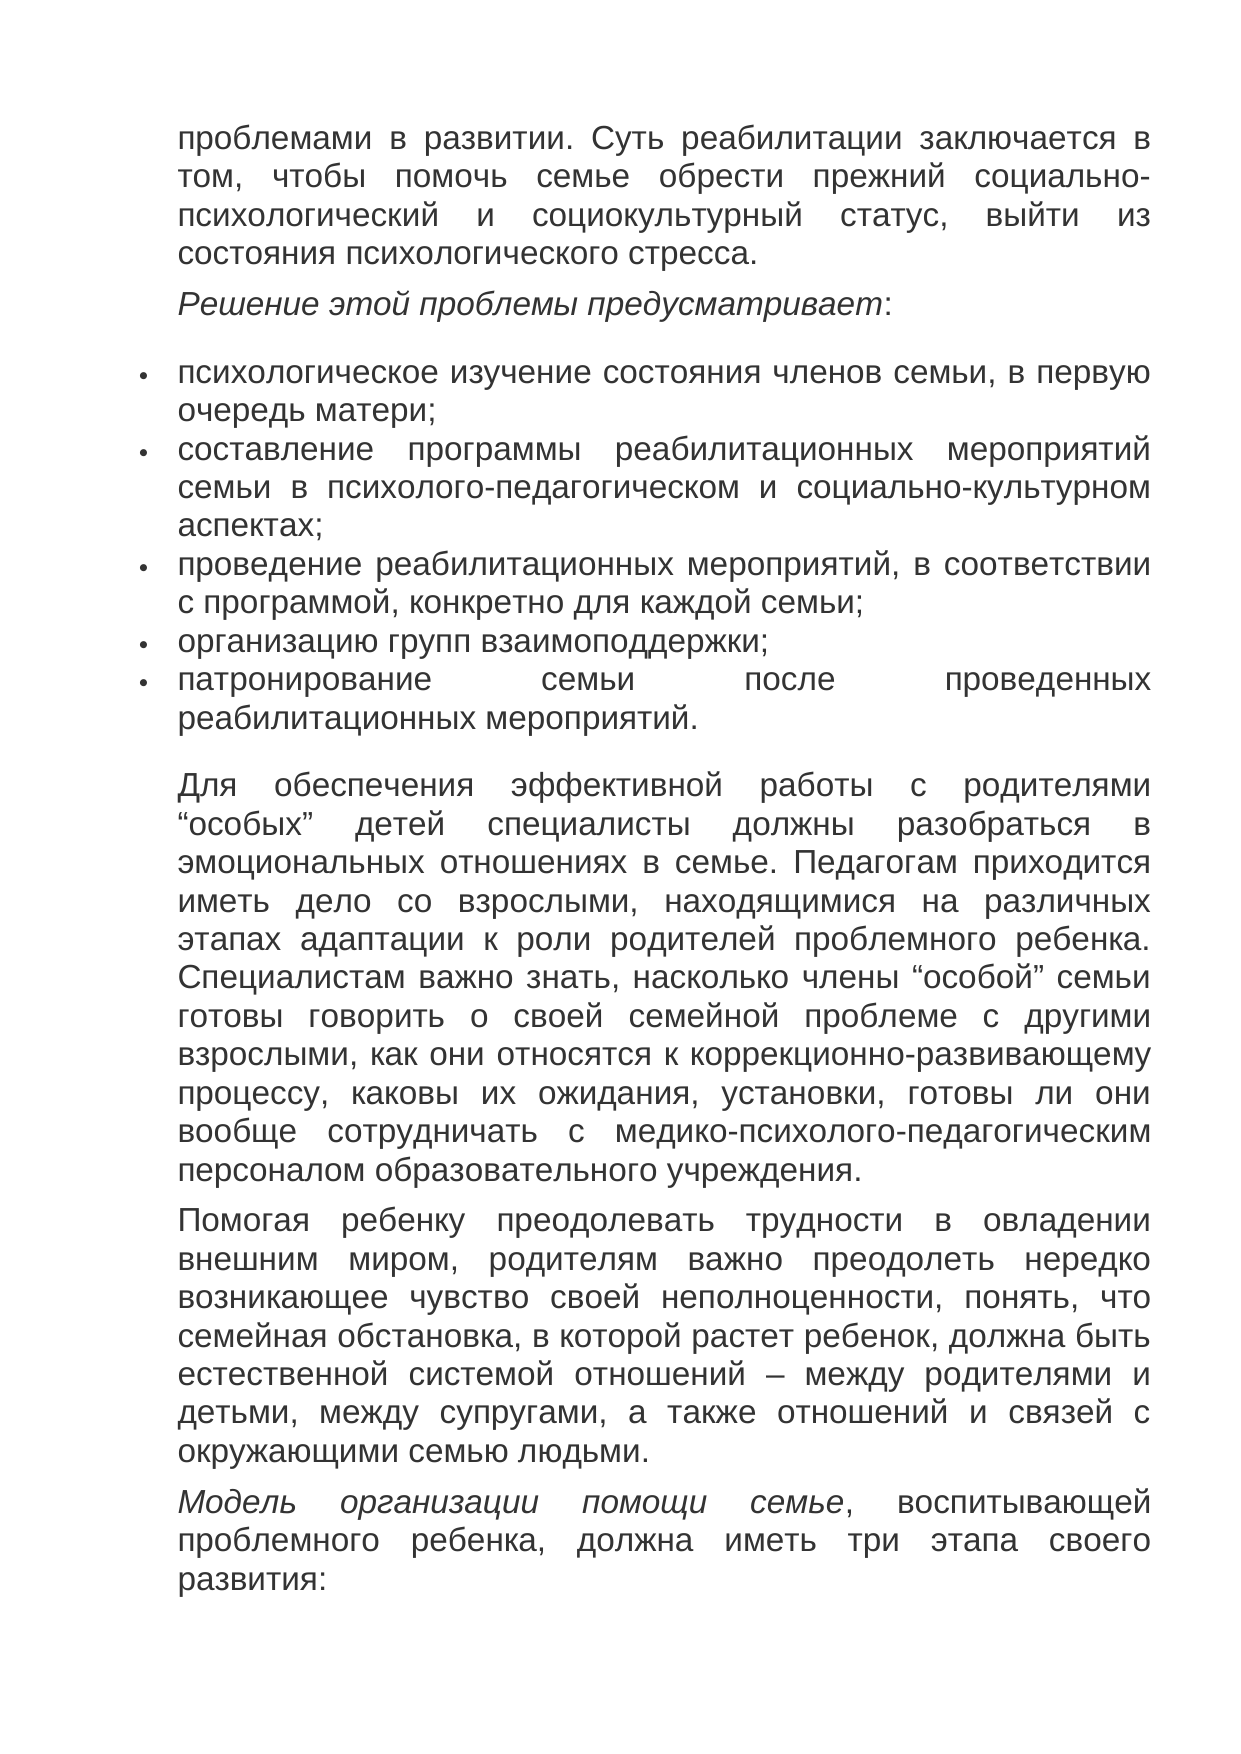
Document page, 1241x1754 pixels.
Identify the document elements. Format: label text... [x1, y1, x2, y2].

list организацию групп взаимоподдержки; [140, 621, 1152, 659]
text Решение этой проблемы предусматривает: [177, 284, 1152, 323]
text Модель организации помощи семье, воспитывающей проблемного ребенка, должна иметь три этапа своего развития: [177, 1482, 1152, 1597]
list проведение реабилитационных мероприятий, в соответствии с программой, конкретно для каждой семьи; [140, 544, 1152, 621]
text Для обеспечения эффективной работы с родителями “особых” детей специалисты должны разобраться в эмоциональных отношениях в семье. Педагогам приходится иметь дело со взрослыми, находящимися на различных этапах адаптации к роли родителей проблемного ребенка. Специалистам важно знать, насколько члены “особой” семьи готовы говорить о своей семейной проблеме с другими взрослыми, как они относятся к коррекционно-развивающему процессу, каковы их ожидания, установки, готовы ли они вообще сотрудничать с медико-психолого-педагогическим персоналом образовательного учреждения. [177, 765, 1152, 1188]
list психологическое изучение состояния членов семьи, в первую очередь матери; [140, 352, 1152, 429]
text Помогая ребенку преодолевать трудности в овладении внешним миром, родителям важно преодолеть нередко возникающее чувство своей неполноценности, понять, что семейная обстановка, в которой растет ребенок, должна быть естественной системой отношений – между родителями и детьми, между супругами, а также отношений и связей с окружающими семью людьми. [177, 1200, 1152, 1469]
list составление программы реабилитационных мероприятий семьи в психолого-педагогическом и социально-культурном аспектах; [140, 429, 1152, 544]
list патронирование семьи после проведенных реабилитационных мероприятий. [140, 659, 1152, 736]
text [177, 118, 1152, 272]
